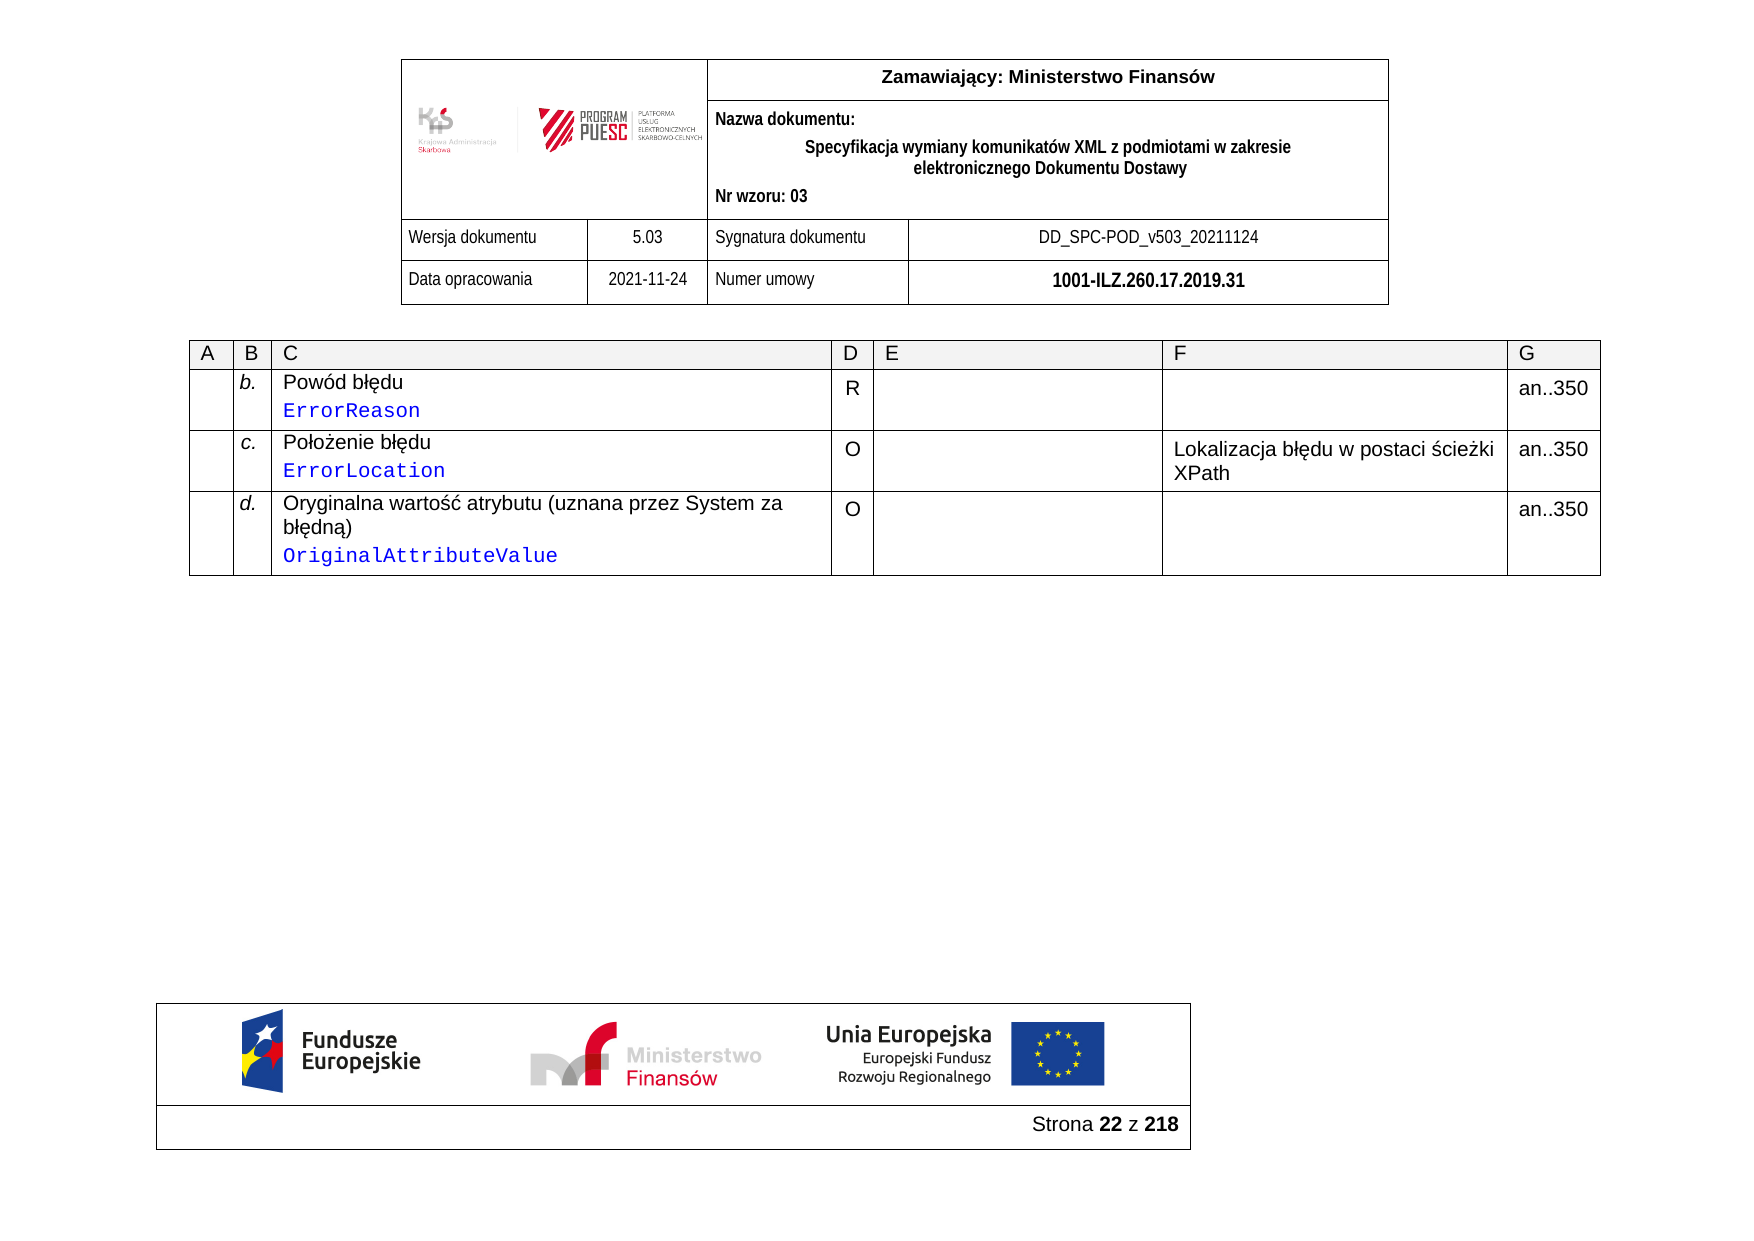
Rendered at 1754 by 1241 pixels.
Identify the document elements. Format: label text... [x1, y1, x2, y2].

table_cell O [832, 431, 873, 491]
table_cell [190, 370, 233, 429]
table_cell [874, 492, 1162, 575]
table_header C [272, 341, 831, 369]
table_cell Lokalizacja błędu w postaci ścieżki XPath [1163, 431, 1507, 491]
table_header F [1163, 341, 1507, 369]
table_cell [874, 370, 1162, 429]
table_cell [1163, 370, 1507, 429]
picture [408, 97, 702, 163]
table_header B [234, 341, 271, 369]
table_cell O [832, 492, 873, 575]
table_cell an..350 [1508, 492, 1600, 575]
table_cell [234, 370, 271, 429]
table_cell an..350 [1508, 431, 1600, 491]
table_cell [874, 431, 1162, 491]
table_cell Oryginalna wartość atrybutu (uznana przez System za błędną) OriginalAttributeValue [272, 492, 831, 575]
table_cell [190, 492, 233, 575]
table_cell [234, 492, 271, 575]
table_header A [190, 341, 233, 369]
table_cell [234, 431, 271, 491]
table_cell [190, 431, 233, 491]
table_cell R [832, 370, 873, 429]
picture [242, 1009, 1105, 1093]
table_header G [1508, 341, 1600, 369]
table_cell [1163, 492, 1507, 575]
table_cell Powód błędu ErrorReason [272, 370, 831, 429]
table_cell an..350 [1508, 370, 1600, 429]
table_header D [832, 341, 873, 369]
table_header E [874, 341, 1162, 369]
table_cell Położenie błędu ErrorLocation [272, 431, 831, 491]
